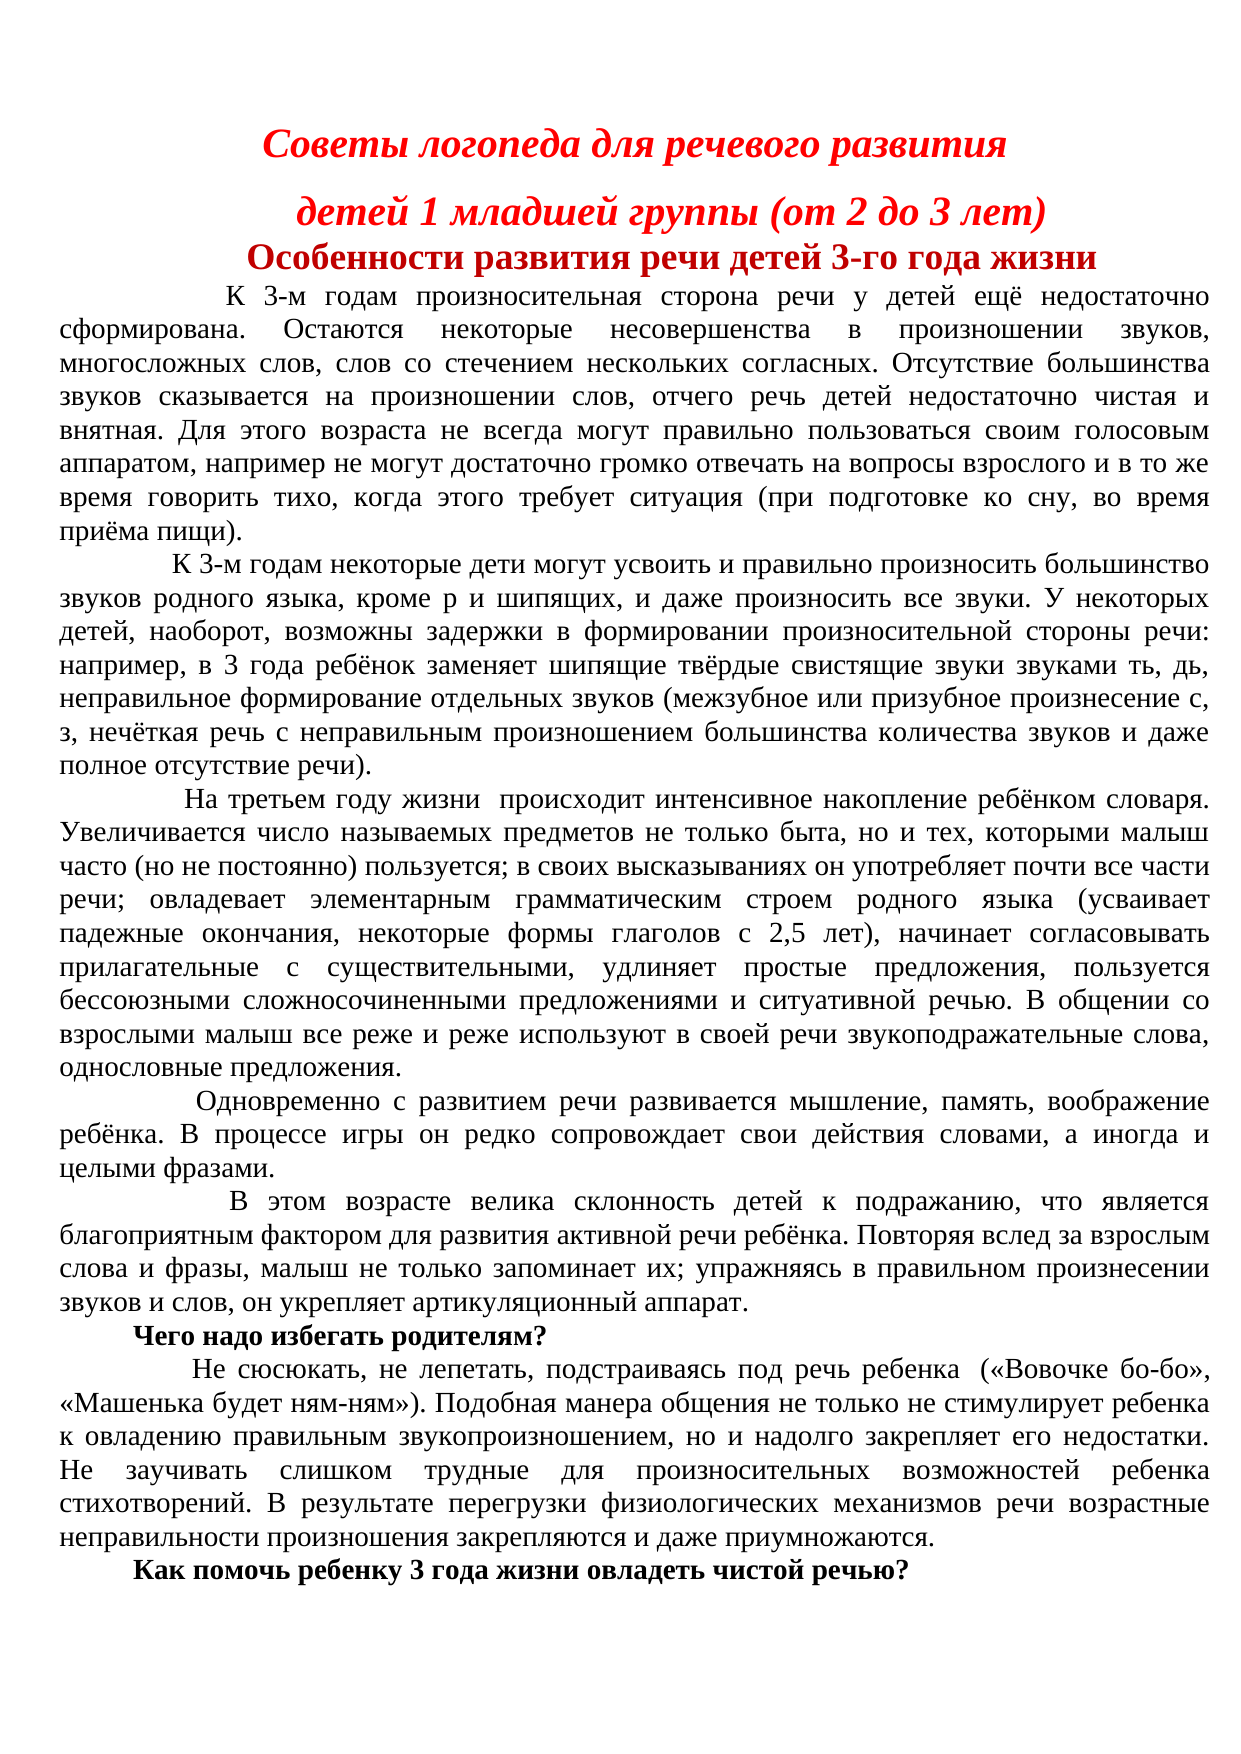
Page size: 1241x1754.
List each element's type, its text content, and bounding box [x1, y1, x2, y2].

text На третьем году жизни происходит интенсивное накопление ребёнком словаря. Увеличивается число называемых предметов не только быта, но и тех, которыми малыш часто (но не постоянно) пользуется; в своих высказываниях он употребляет почти все части речи; овладевает элементарным грамматическим строем родного языка (усваивает падежные окончания, некоторые формы глаголов с 2,5 лет), начинает согласовывать прилагательные с существительными, удлиняет простые предложения, пользуется бессоюзными сложносочиненными предложениями и ситуативной речью. В общении со взрослыми малыш все реже и реже используют в своей речи звукоподражательные слова, однословные предложения. [59, 781, 1211, 1083]
text Советы логопеда для речевого развития [59, 118, 1211, 166]
text К 3-м годам некоторые дети могут усвоить и правильно произносить большинство звуков родного языка, кроме р и шипящих, и даже произносить все звуки. У некоторых детей, наоборот, возможны задержки в формировании произносительной стороны речи: например, в 3 года ребёнок заменяет шипящие твёрдые свистящие звуки звуками ть, дь, неправильное формирование отдельных звуков (межзубное или призубное произнесение с, з, нечёткая речь с неправильным произношением большинства количества звуков и даже полное отсутствие речи). [59, 546, 1211, 781]
text Особенности развития речи детей 3-го года жизни [59, 235, 1211, 278]
text Одновременно с развитием речи развивается мышление, память, воображение ребёнка. В процессе игры он редко сопровождает свои действия словами, а иногда и целыми фразами. [59, 1083, 1211, 1183]
text К 3-м годам произносительная сторона речи у детей ещё недостаточно сформирована. Остаются некоторые несовершенства в произношении звуков, многосложных слов, слов со стечением нескольких согласных. Отсутствие большинства звуков сказывается на произношении слов, отчего речь детей недостаточно чистая и внятная. Для этого возраста не всегда могут правильно пользоваться своим голосовым аппаратом, например не могут достаточно громко отвечать на вопросы взрослого и в то же время говорить тихо, когда этого требует ситуация (при подготовке ко сну, во время приёма пищи). [59, 278, 1211, 546]
text Чего надо избегать родителям? [59, 1318, 1211, 1351]
text Как помочь ребенку 3 года жизни овладеть чистой речью? [59, 1552, 1211, 1586]
text В этом возрасте велика склонность детей к подражанию, что является благоприятным фактором для развития активной речи ребёнка. Повторяя вслед за взрослым слова и фразы, малыш не только запоминает их; упражняясь в правильном произнесении звуков и слов, он укрепляет артикуляционный аппарат. [59, 1183, 1211, 1318]
text детей 1 младшей группы (от 2 до 3 лет) [59, 187, 1211, 235]
text Не сюсюкать, не лепетать, подстраиваясь под речь ребенка («Вовочке бо-бо», «Машенька будет ням-ням»). Подобная манера общения не только не стимулирует ребенка к овладению правильным звукопроизношением, но и надолго закрепляет его недостатки. Не заучивать слишком трудные для произносительных возможностей ребенка стихотворений. В результате перегрузки физиологических механизмов речи возрастные неправильности произношения закрепляются и даже приумножаются. [59, 1351, 1211, 1552]
